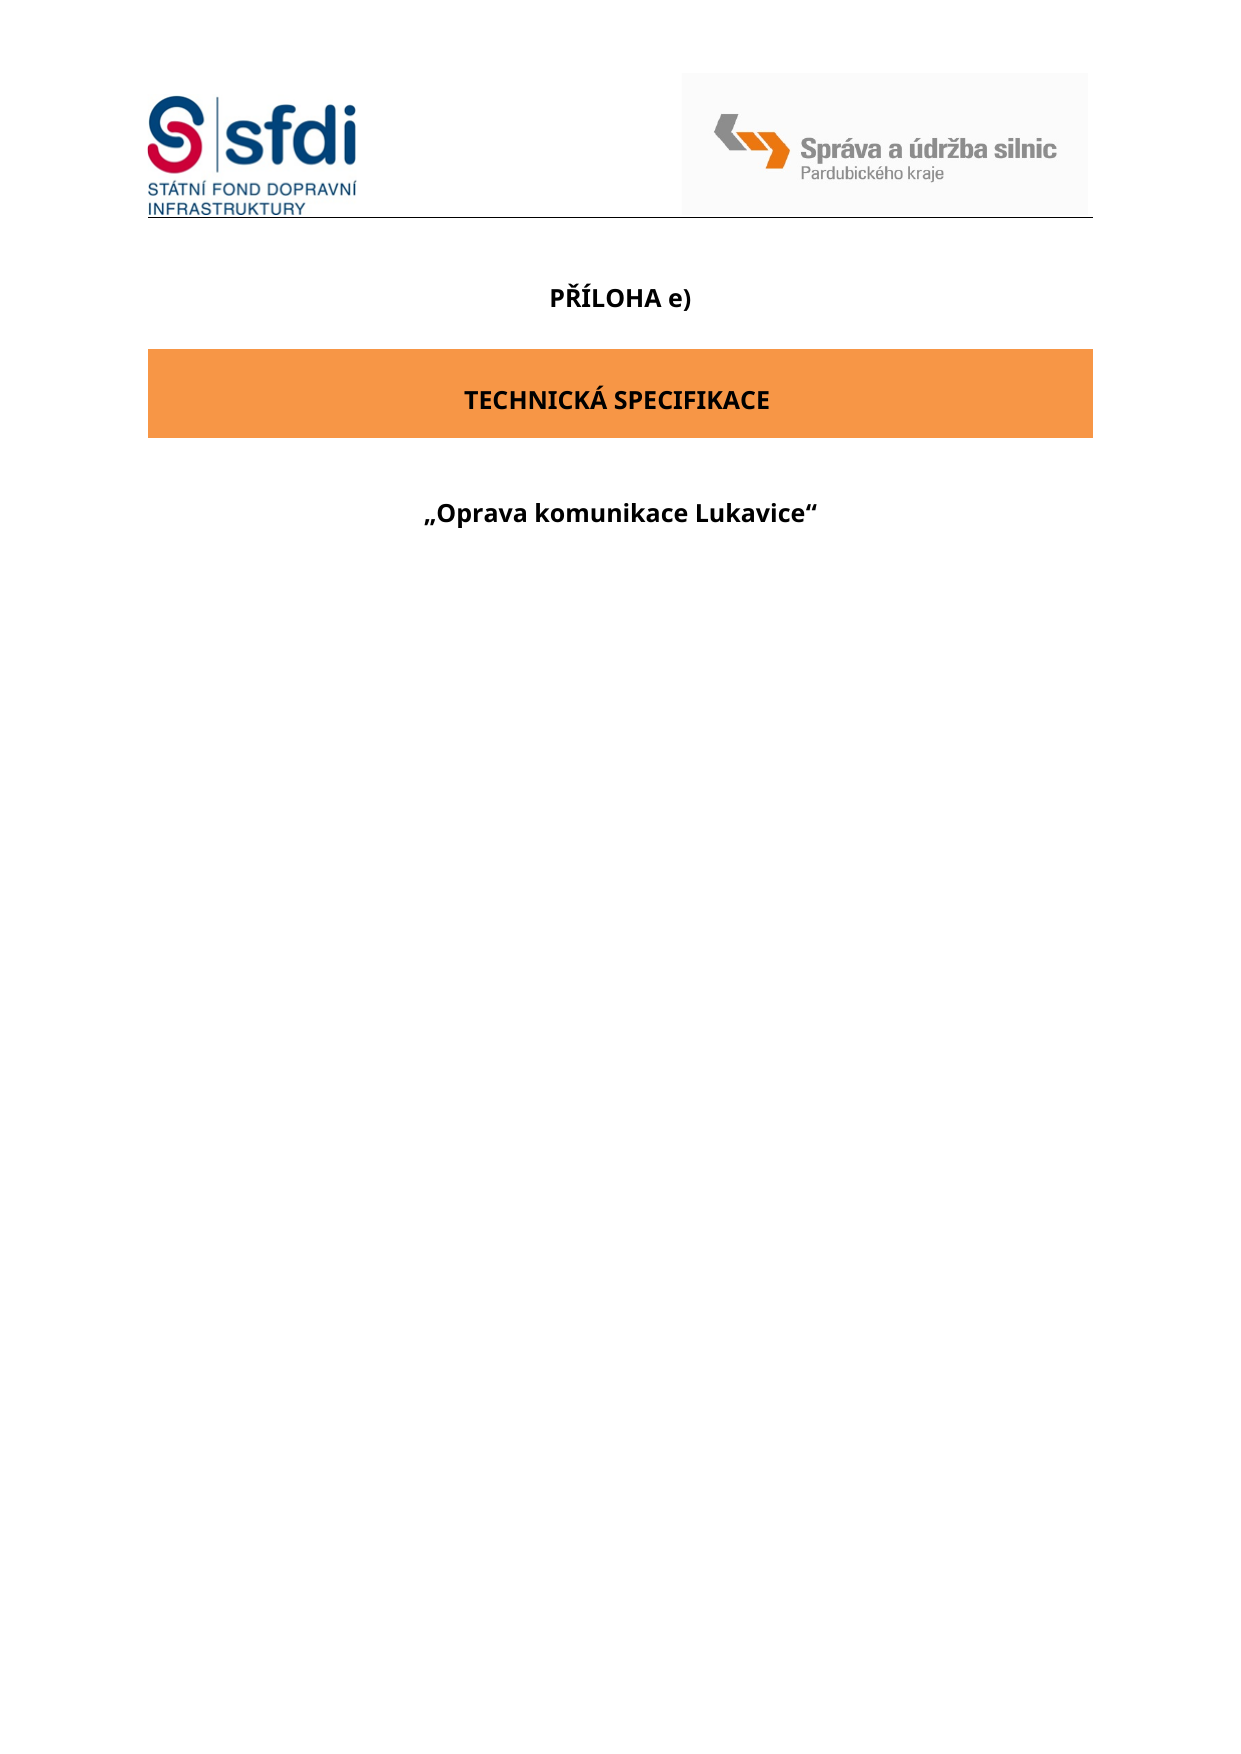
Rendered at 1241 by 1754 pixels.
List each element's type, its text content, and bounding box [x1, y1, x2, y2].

picture [681, 73, 1088, 215]
text TECHNICKÁ SPECIFIKACE [148, 383, 1093, 417]
text PŘÍLOHA e) [148, 281, 1093, 314]
text „Oprava komunikace Lukavice“ [148, 496, 1093, 530]
picture [147, 94, 357, 215]
